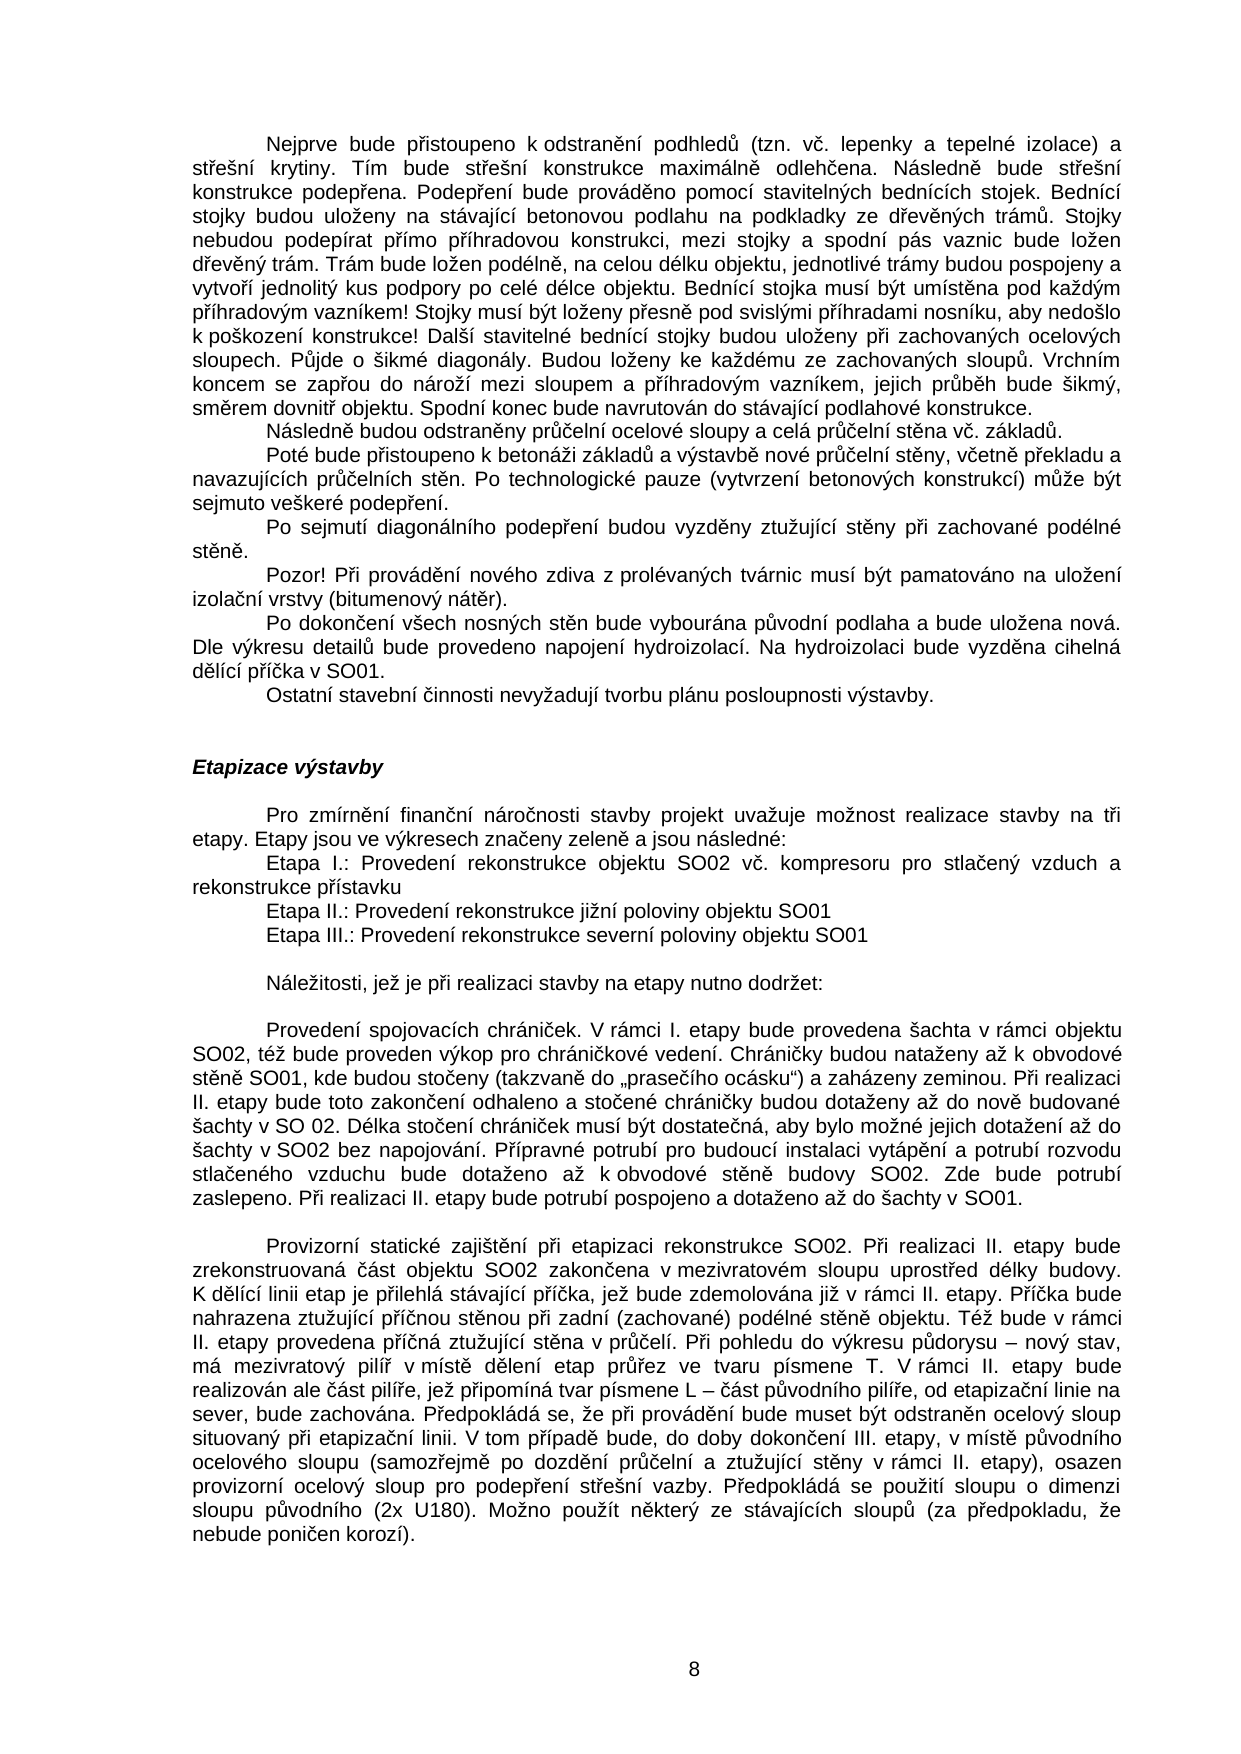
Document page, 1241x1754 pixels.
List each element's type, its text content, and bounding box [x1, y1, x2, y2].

text Etapa I.: Provedení rekonstrukce objektu SO02 vč. kompresoru pro stlačený vzduch a rekonstrukce přístavku [192, 851, 1122, 898]
text Pozor! Při provádění nového zdiva z prolévaných tvárnic musí být pamatováno na uložení izolační vrstvy (bitumenový nátěr). [192, 563, 1122, 611]
text Ostatní stavební činnosti nevyžadují tvorbu plánu posloupnosti výstavby. [192, 683, 1122, 707]
text Nejprve bude přistoupeno k odstranění podhledů (tzn. vč. lepenky a tepelné izolace) a střešní krytiny. Tím bude střešní konstrukce maximálně odlehčena. Následně bude střešní konstrukce podepřena. Podepření bude prováděno pomocí stavitelných bednících stojek. Bednící stojky budou uloženy na stávající betonovou podlahu na podkladky ze dřevěných trámů. Stojky nebudou podepírat přímo příhradovou konstrukci, mezi stojky a spodní pás vaznic bude ložen dřevěný trám. Trám bude ložen podélně, na celou délku objektu, jednotlivé trámy budou pospojeny a vytvoří jednolitý kus podpory po celé délce objektu. Bednící stojka musí být umístěna pod každým příhradovým vazníkem! Stojky musí být loženy přesně pod svislými příhradami nosníku, aby nedošlo k poškození konstrukce! Další stavitelné bednící stojky budou uloženy při zachovaných ocelových sloupech. Půjde o šikmé diagonály. Budou loženy ke každému ze zachovaných sloupů. Vrchním koncem se zapřou do nároží mezi sloupem a příhradovým vazníkem, jejich průběh bude šikmý, směrem dovnitř objektu. Spodní konec bude navrutován do stávající podlahové konstrukce. Následně budou odstraněny průčelní ocelové sloupy a celá průčelní stěna vč. základů. [192, 132, 1122, 443]
text Pro zmírnění finanční náročnosti stavby projekt uvažuje možnost realizace stavby na tři etapy. Etapy jsou ve výkresech značeny zeleně a jsou následné: [192, 803, 1122, 851]
text Poté bude přistoupeno k betonáži základů a výstavbě nové průčelní stěny, včetně překladu a navazujících průčelních stěn. Po technologické pauze (vytvrzení betonových konstrukcí) může být sejmuto veškeré podepření. Po sejmutí diagonálního podepření budou vyzděny ztužující stěny při zachované podélné stěně. [192, 443, 1122, 563]
text Po dokončení všech nosných stěn bude vybourána původní podlaha a bude uložena nová. Dle výkresu detailů bude provedeno napojení hydroizolací. Na hydroizolaci bude vyzděna cihelná dělící příčka v SO01. [192, 611, 1122, 683]
text Etapizace výstavby [118, 755, 1122, 779]
text Etapa II.: Provedení rekonstrukce jižní poloviny objektu SO01 [118, 898, 1122, 922]
text Náležitosti, jež je při realizaci stavby na etapy nutno dodržet: [192, 970, 1122, 994]
text Provizorní statické zajištění při etapizaci rekonstrukce SO02. Při realizaci II. etapy bude zrekonstruovaná část objektu SO02 zakončena v mezivratovém sloupu uprostřed délky budovy. K dělící linii etap je přilehlá stávající příčka, jež bude zdemolována již v rámci II. etapy. Příčka bude nahrazena ztužující příčnou stěnou při zadní (zachované) podélné stěně objektu. Též bude v rámci II. etapy provedena příčná ztužující stěna v průčelí. Při pohledu do výkresu půdorysu – nový stav, má mezivratový pilíř v místě dělení etap průřez ve tvaru písmene T. V rámci II. etapy bude realizován ale část pilíře, jež připomíná tvar písmene L – část původního pilíře, od etapizační linie na sever, bude zachována. Předpokládá se, že při provádění bude muset být odstraněn ocelový sloup situovaný při etapizační linii. V tom případě bude, do doby dokončení III. etapy, v místě původního ocelového sloupu (samozřejmě po dozdění průčelní a ztužující stěny v rámci II. etapy), osazen provizorní ocelový sloup pro podepření střešní vazby. Předpokládá se použití sloupu o dimenzi sloupu původního (2x U180). Možno použít některý ze stávajících sloupů (za předpokladu, že nebude poničen korozí). [192, 1234, 1122, 1545]
text Etapa III.: Provedení rekonstrukce severní poloviny objektu SO01 [118, 922, 1122, 946]
text Provedení spojovacích chrániček. V rámci I. etapy bude provedena šachta v rámci objektu SO02, též bude proveden výkop pro chráničkové vedení. Chráničky budou nataženy až k obvodové stěně SO01, kde budou stočeny (takzvaně do „prasečího ocásku“) a zaházeny zeminou. Při realizaci II. etapy bude toto zakončení odhaleno a stočené chráničky budou dotaženy až do nově budované šachty v SO 02. Délka stočení chrániček musí být dostatečná, aby bylo možné jejich dotažení až do šachty v SO02 bez napojování. Přípravné potrubí pro budoucí instalaci vytápění a potrubí rozvodu stlačeného vzduchu bude dotaženo až k obvodové stěně budovy SO02. Zde bude potrubí zaslepeno. Při realizaci II. etapy bude potrubí pospojeno a dotaženo až do šachty v SO01. [192, 1018, 1122, 1234]
